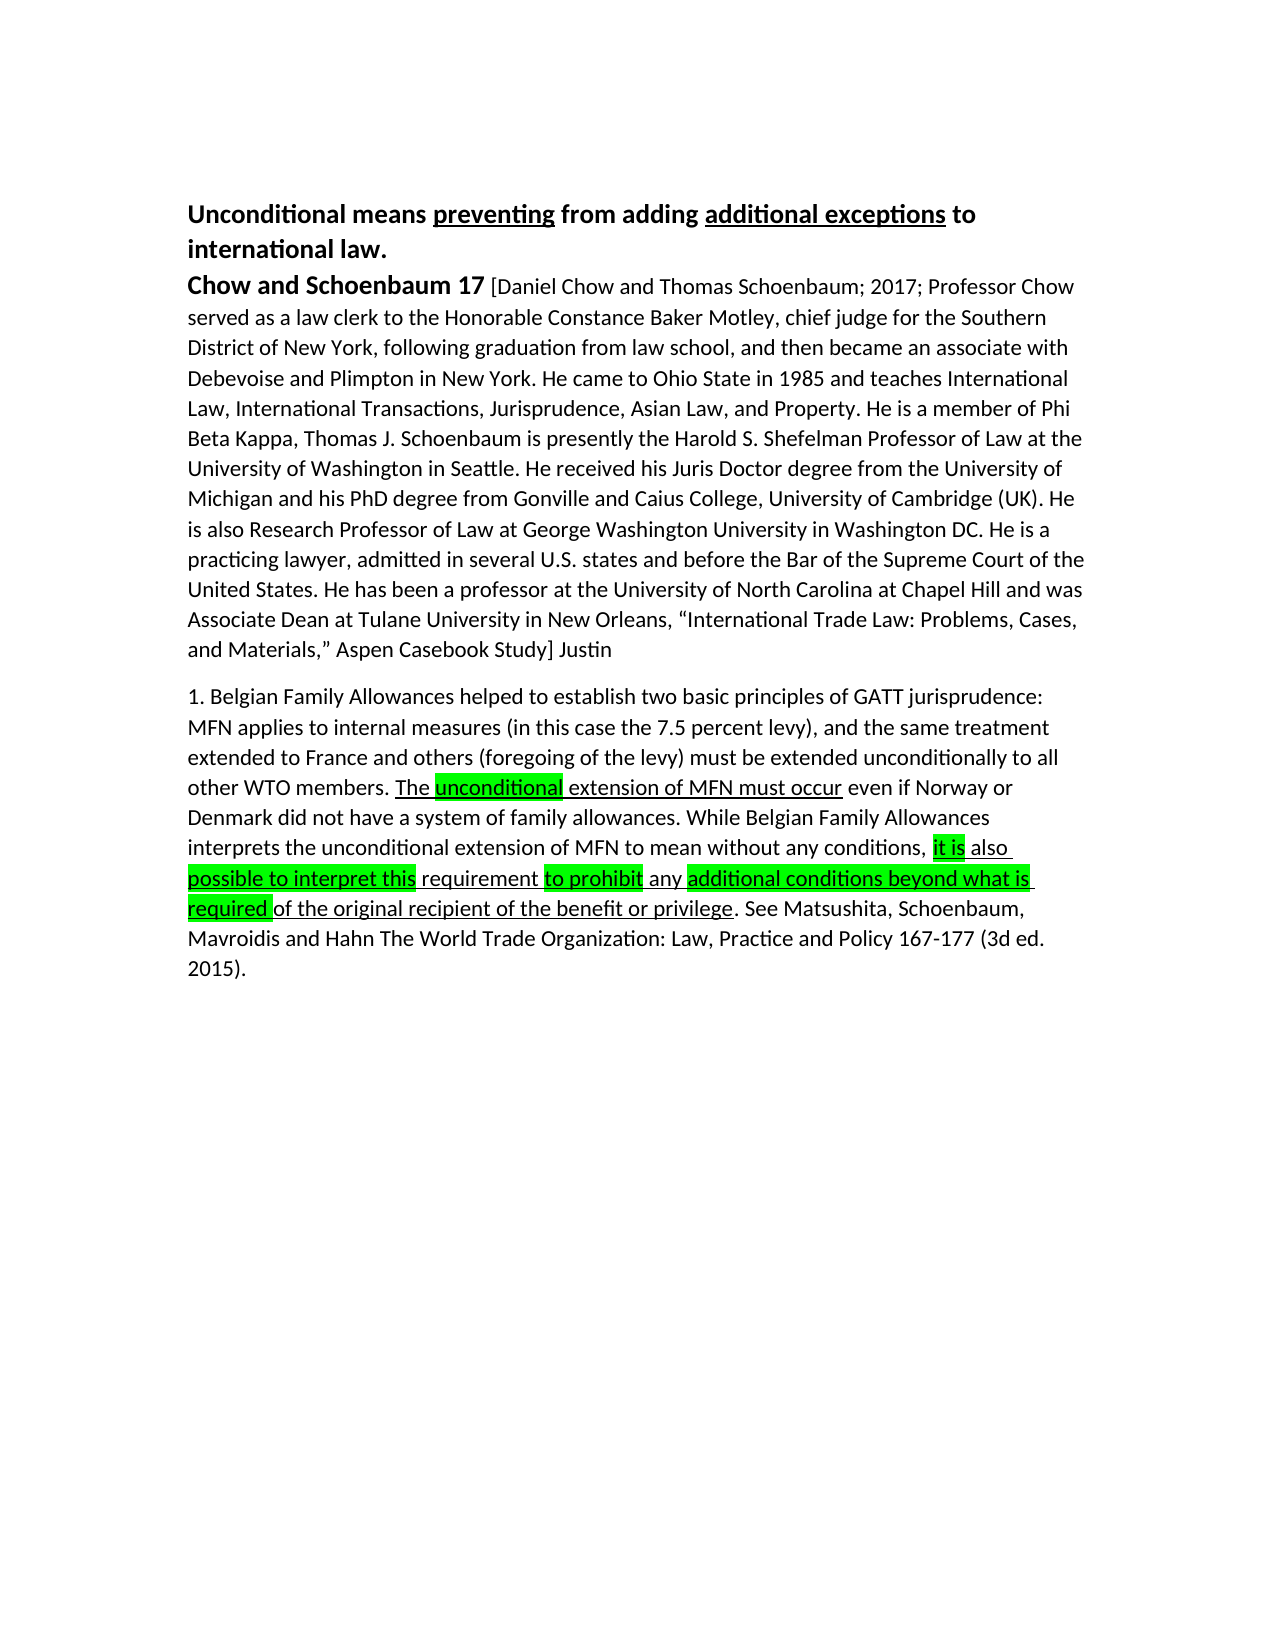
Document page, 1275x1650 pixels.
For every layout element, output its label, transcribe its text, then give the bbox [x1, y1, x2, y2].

subtitle Unconditional means preventing from adding additional exceptions to international law. [187, 197, 1087, 266]
text 1. Belgian Family Allowances helped to establish two basic principles of GATT jurisprudence: MFN applies to internal measures (in this case the 7.5 percent levy), and the same treatment extended to France and others (foregoing of the levy) must be extended unconditionally to all other WTO members. The unconditional extension of MFN must occur even if Norway or Denmark did not have a system of family allowances. While Belgian Family Allowances interprets the unconditional extension of MFN to mean without any conditions, it is also possible to interpret this requirement to prohibit any additional conditions beyond what is required of the original recipient of the benefit or privilege. See Matsushita, Schoenbaum, Mavroidis and Hahn The World Trade Organization: Law, Practice and Policy 167-177 (3d ed. 2015). [187, 682, 1087, 982]
text Chow and Schoenbaum 17 [Daniel Chow and Thomas Schoenbaum; 2017; Professor Chow served as a law clerk to the Honorable Constance Baker Motley, chief judge for the Southern District of New York, following graduation from law school, and then became an associate with Debevoise and Plimpton in New York. He came to Ohio State in 1985 and teaches International Law, International Transactions, Jurisprudence, Asian Law, and Property. He is a member of Phi Beta Kappa, Thomas J. Schoenbaum is presently the Harold S. Shefelman Professor of Law at the University of Washington in Seattle. He received his Juris Doctor degree from the University of Michigan and his PhD degree from Gonville and Caius College, University of Cambridge (UK). He is also Research Professor of Law at George Washington University in Washington DC. He is a practicing lawyer, admitted in several U.S. states and before the Bar of the Supreme Court of the United States. He has been a professor at the University of North Carolina at Chapel Hill and was Associate Dean at Tulane University in New Orleans, “International Trade Law: Problems, Cases, and Materials,” Aspen Casebook Study] Justin [187, 268, 1087, 664]
